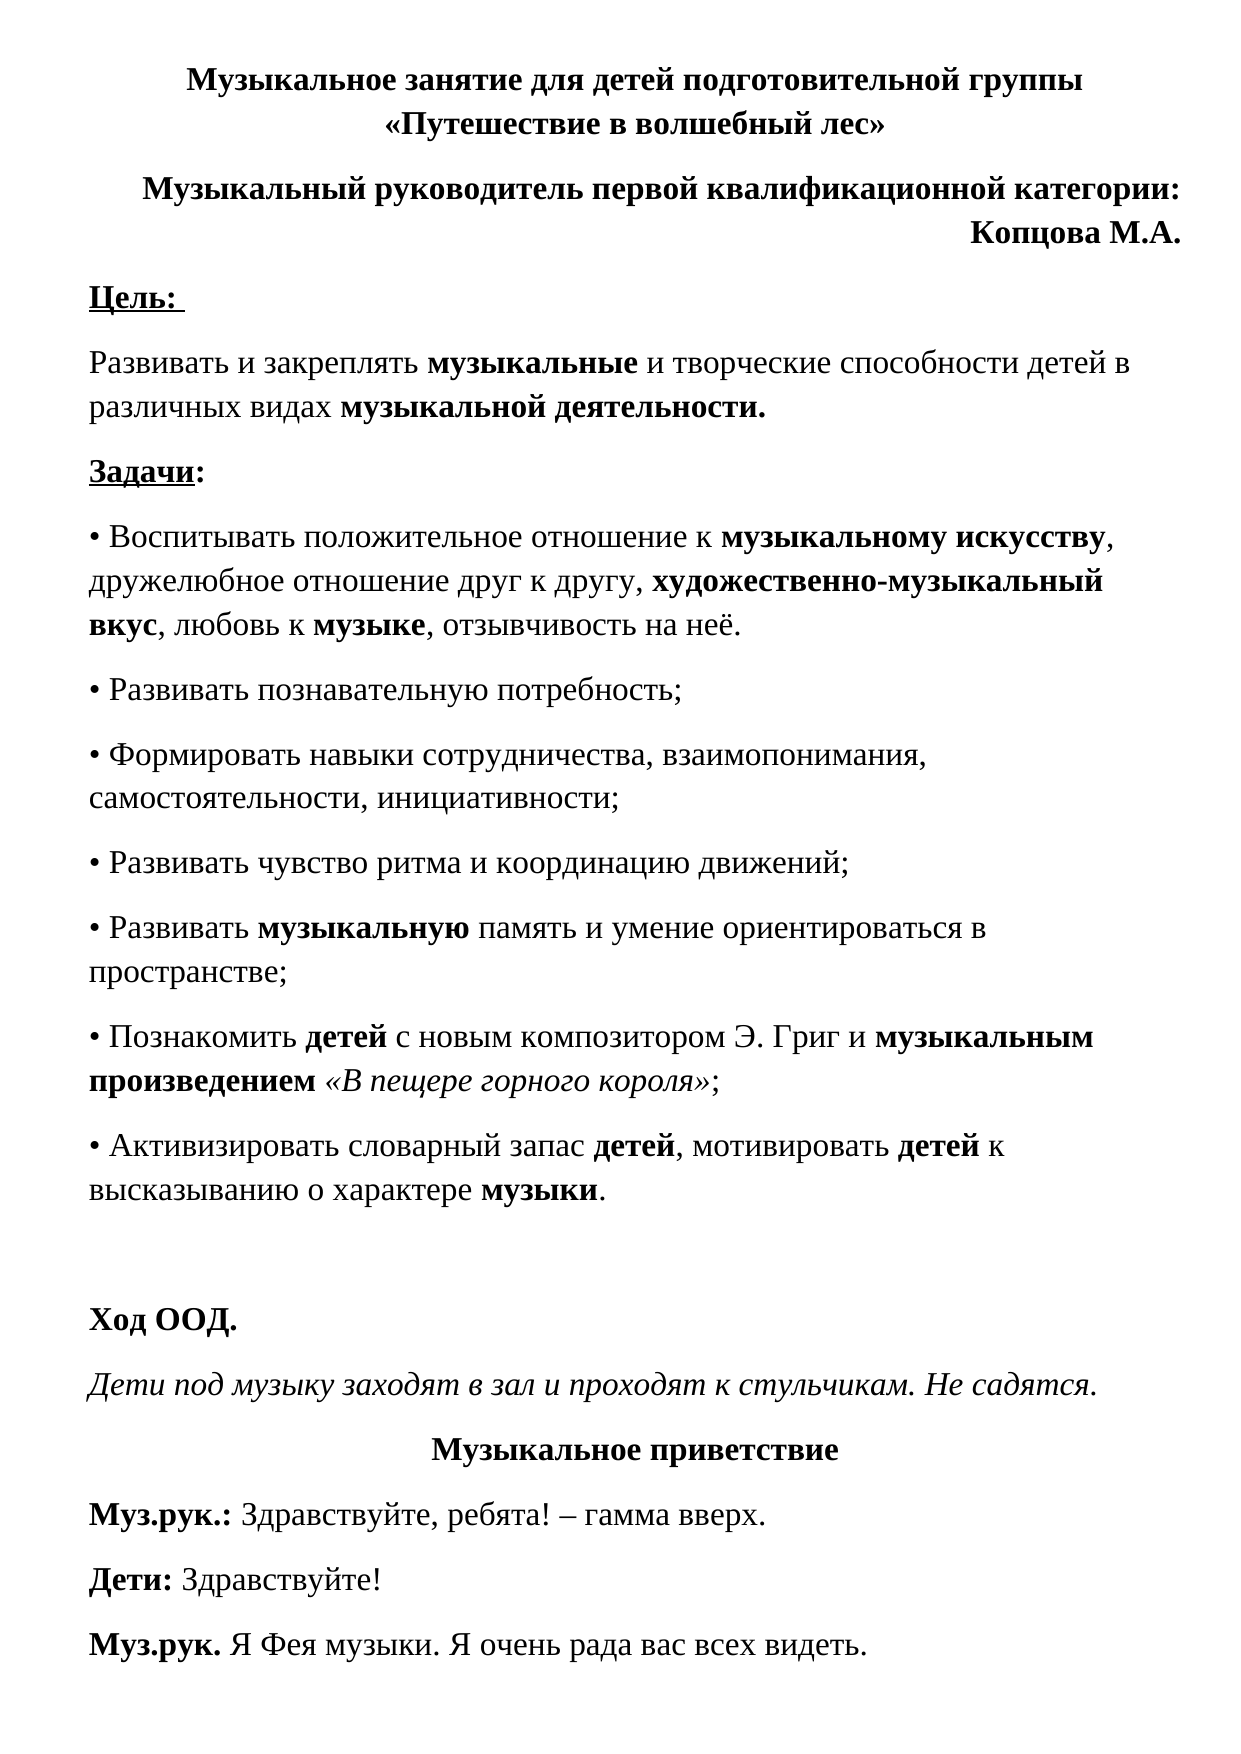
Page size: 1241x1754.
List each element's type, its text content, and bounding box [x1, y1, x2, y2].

text Музыкальное приветствие [89, 1429, 1181, 1467]
text • Развивать познавательную потребность; [89, 669, 1181, 707]
text Цель: [89, 277, 1181, 315]
text • Развивать чувство ритма и координацию движений; [89, 843, 1181, 881]
text Ход ООД. [89, 1299, 1181, 1338]
text Музыкальный руководитель первой квалификационной категории: Копцова М.А. [89, 168, 1181, 251]
text Задачи: [89, 451, 1181, 489]
text Муз.рук.: Здравствуйте, ребята! – гамма вверх. [89, 1494, 1181, 1532]
text Дети: Здравствуйте! [89, 1559, 1181, 1597]
text Музыкальное занятие для детей подготовительной группы «Путешествие в волшебный лес» [89, 59, 1181, 142]
text Развивать и закреплять музыкальные и творческие способности детей в различных видах музыкальной деятельности. [89, 342, 1181, 424]
text • Активизировать словарный запас детей, мотивировать детей к высказыванию о характере музыки. [89, 1126, 1181, 1208]
text • Познакомить детей с новым композитором Э. Григ и музыкальным произведением «В пещере горного короля»; [89, 1017, 1181, 1099]
text Дети под музыку заходят в зал и проходят к стульчикам. Не садятся. [89, 1364, 1181, 1403]
text • Формировать навыки сотрудничества, взаимопонимания, самостоятельности, инициативности; [89, 734, 1181, 816]
text • Воспитывать положительное отношение к музыкальному искусству, дружелюбное отношение друг к другу, художественно-музыкальный вкус, любовь к музыке, отзывчивость на неё. [89, 516, 1181, 642]
text • Развивать музыкальную память и умение ориентироваться в пространстве; [89, 908, 1181, 990]
text Муз.рук. Я Фея музыки. Я очень рада вас всех видеть. [89, 1624, 1181, 1662]
